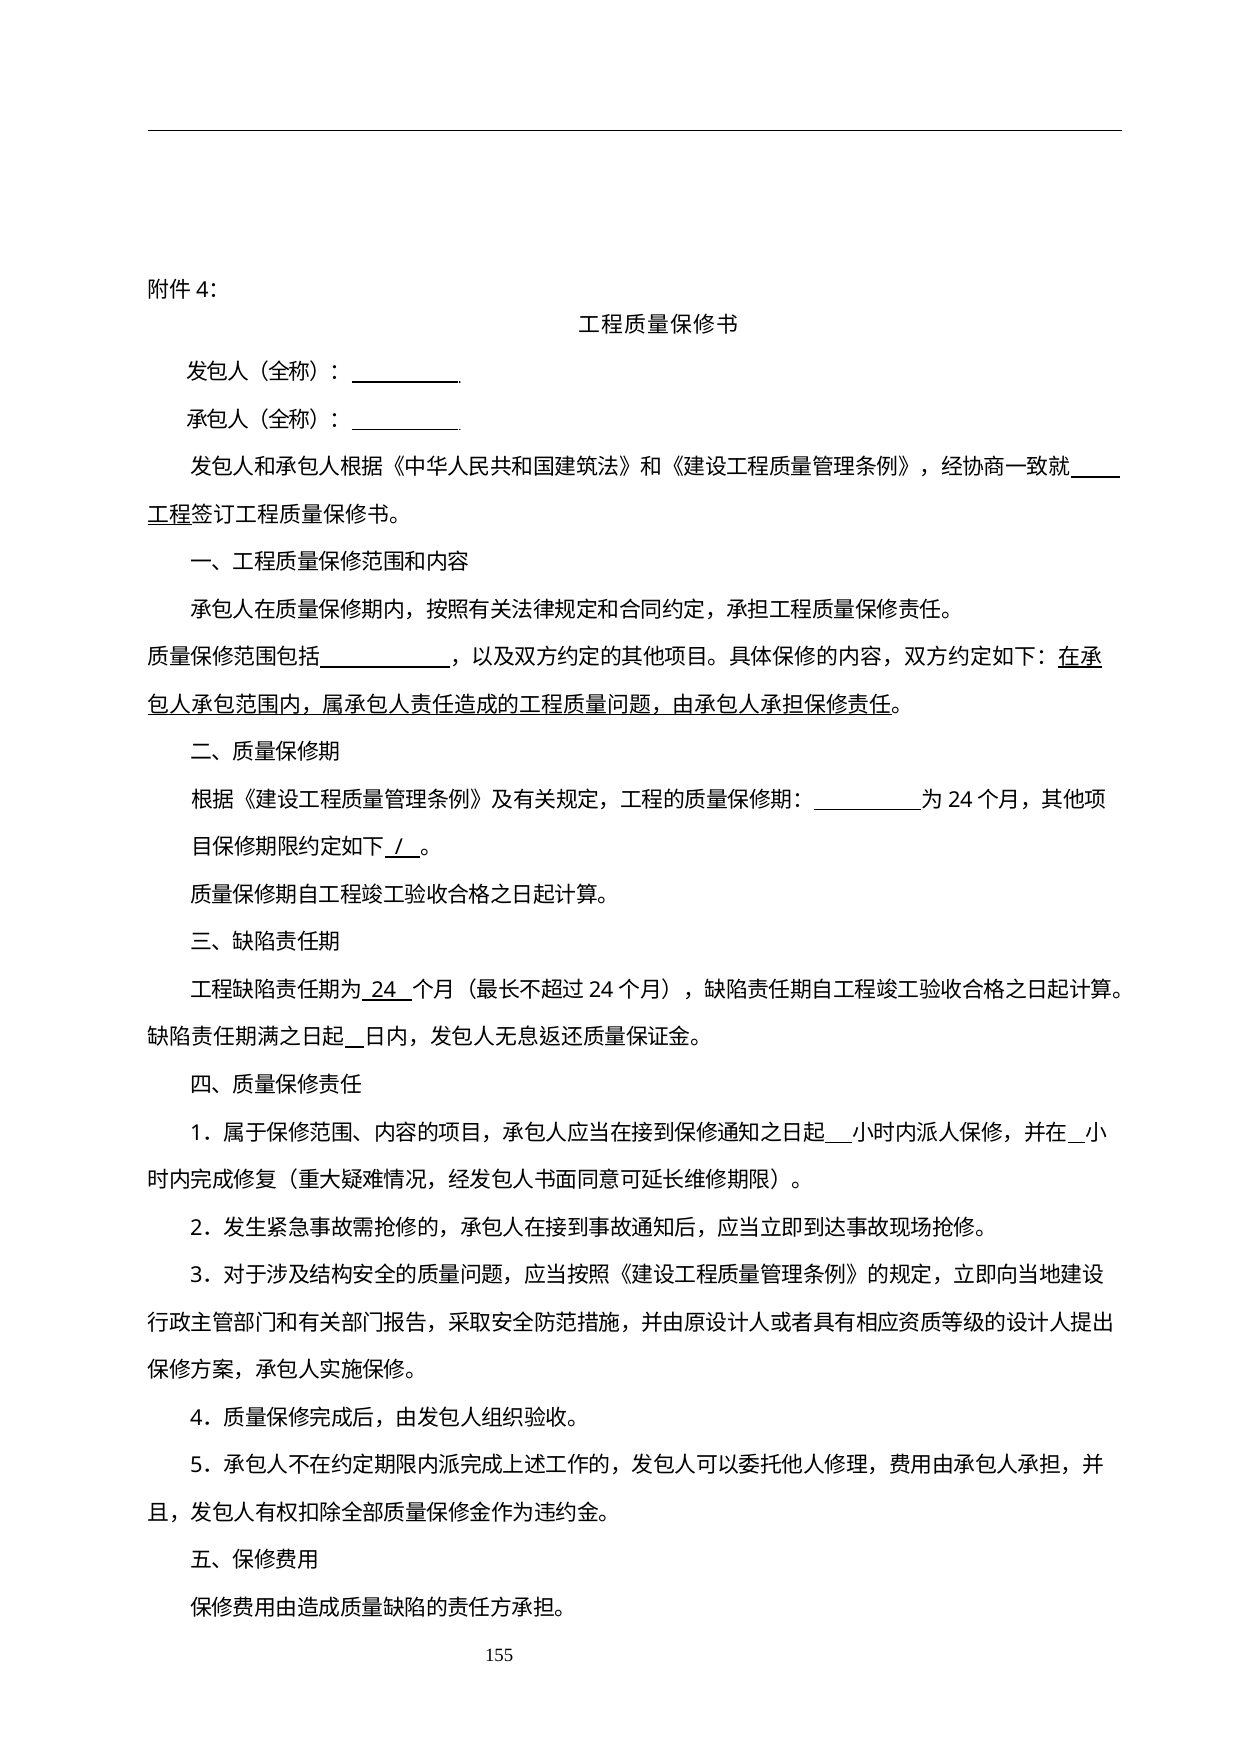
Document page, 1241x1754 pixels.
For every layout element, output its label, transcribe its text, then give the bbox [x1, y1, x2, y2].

text 5．承包人不在约定期限内派完成上述工作的，发包人可以委托他人修理，费用由承包人承担，并且，发包人有权扣除全部质量保修金作为违约金。 [148, 1447, 1122, 1527]
text 二、质量保修期 [148, 734, 1122, 766]
text 保修费用由造成质量缺陷的责任方承担。 [148, 1590, 1122, 1622]
text 质量保修期自工程竣工验收合格之日起计算。 [148, 877, 1122, 908]
text 一、工程质量保修范围和内容 [148, 544, 1122, 576]
text 2．发生紧急事故需抢修的，承包人在接到事故通知后，应当立即到达事故现场抢修。 [148, 1209, 1122, 1241]
text 工程质量保修书 [148, 307, 1122, 338]
text 发包人（全称）： [148, 354, 1122, 386]
text 4．质量保修完成后，由发包人组织验收。 [148, 1400, 1122, 1432]
text 发包人和承包人根据《中华人民共和国建筑法》和《建设工程质量管理条例》，经协商一致就 工程签订工程质量保修书。 [148, 449, 1122, 528]
text 四、质量保修责任 [148, 1067, 1122, 1099]
text 承包人在质量保修期内，按照有关法律规定和合同约定，承担工程质量保修责任。 [148, 592, 1122, 623]
text 五、保修费用 [148, 1542, 1122, 1574]
text 承包人（全称）： [148, 402, 1122, 433]
text 附件4： [148, 261, 1122, 307]
text 3．对于涉及结构安全的质量问题，应当按照《建设工程质量管理条例》的规定，立即向当地建设行政主管部门和有关部门报告，采取安全防范措施，并由原设计人或者具有相应资质等级的设计人提出保修方案，承包人实施保修。 [148, 1257, 1122, 1384]
text 三、缺陷责任期 [148, 924, 1122, 956]
text 工程缺陷责任期为 24 个月（最长不超过 24 个月），缺陷责任期自工程竣工验收合格之日起计算。缺陷责任期满之日起 日内，发包人无息返还质量保证金。 [148, 972, 1122, 1051]
text 根据《建设工程质量管理条例》及有关规定，工程的质量保修期： 为24个月，其他项目保修期限约定如下 / 。 [191, 782, 1122, 861]
text 1．属于保修范围、内容的项目，承包人应当在接到保修通知之日起 小时内派人保修，并在 小时内完成修复（重大疑难情况，经发包人书面同意可延长维修期限）。 [148, 1114, 1122, 1194]
text 质量保修范围包括 ，以及双方约定的其他项目。具体保修的内容，双方约定如下：在承包人承包范围内，属承包人责任造成的工程质量问题，由承包人承担保修责任。 [148, 639, 1122, 718]
